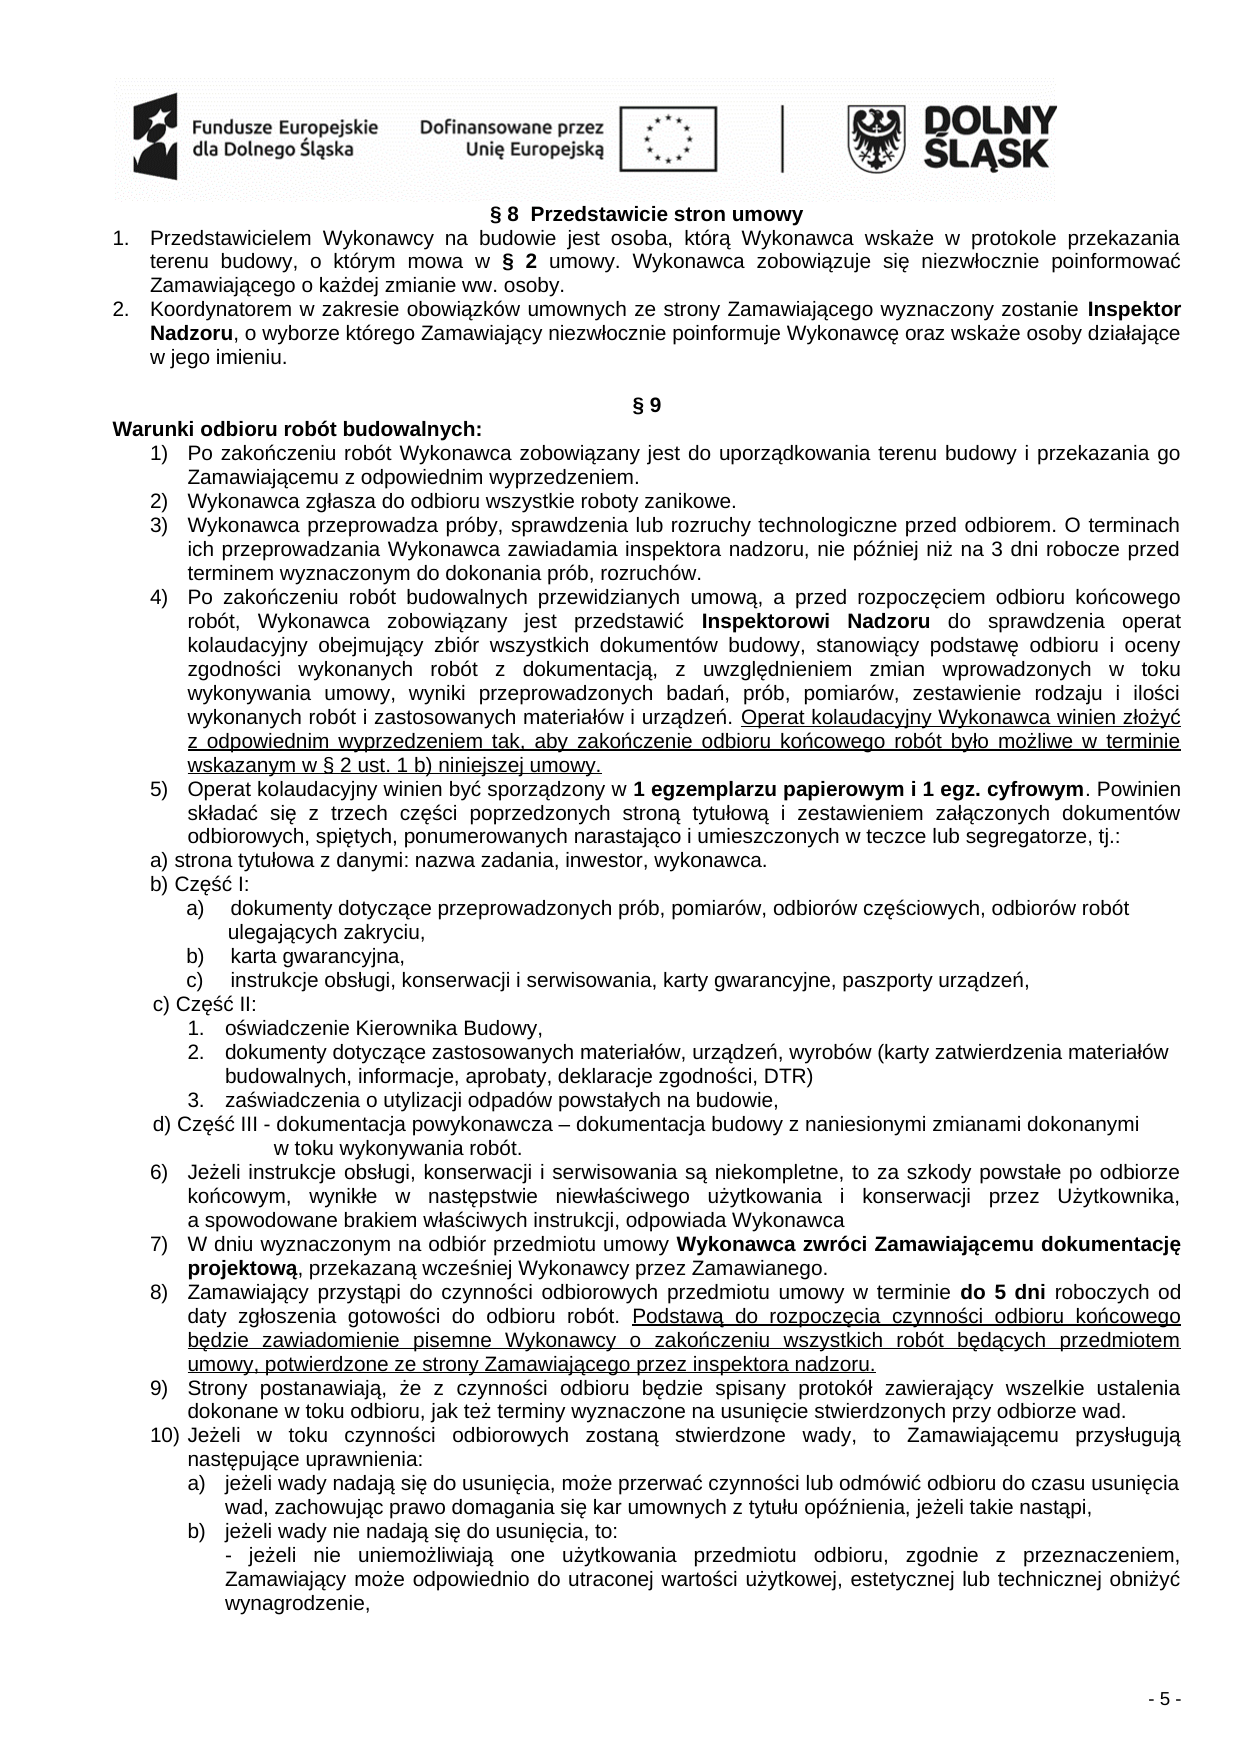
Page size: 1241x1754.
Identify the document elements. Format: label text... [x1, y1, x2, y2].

text budowalnych, informacje, aprobaty, deklaracje zgodności, DTR) [225, 1064, 1181, 1088]
picture [112, 71, 1058, 202]
list zaświadczenia o utylizacji odpadów powstałych na budowie, [187, 1088, 1181, 1112]
list Wykonawca zgłasza do odbioru wszystkie roboty zanikowe. [150, 489, 1181, 513]
list Wykonawca przeprowadza próby, sprawdzenia lub rozruchy technologiczne przed odbiorem. O terminach ich przeprowadzania Wykonawca zawiadamia inspektora nadzoru, nie później niż na 3 dni robocze przed terminem wyznaczonym do dokonania prób, rozruchów. [150, 513, 1181, 585]
list strona tytułowa z danymi: nazwa zadania, inwestor, wykonawca. [150, 848, 1181, 872]
list Strony postanawiają, że z czynności odbioru będzie spisany protokół zawierający wszelkie ustalenia dokonane w toku odbioru, jak też terminy wyznaczone na usunięcie stwierdzonych przy odbiorze wad. [150, 1375, 1181, 1423]
text w toku wykonywania robót. [112, 1136, 1181, 1160]
list dokumenty dotyczące zastosowanych materiałów, urządzeń, wyrobów (karty zatwierdzenia materiałów [187, 1040, 1181, 1064]
list instrukcje obsługi, konserwacji i serwisowania, karty gwarancyjne, paszporty urządzeń, [186, 968, 1181, 992]
text § 9 [112, 393, 1181, 417]
list Koordynatorem w zakresie obowiązków umownych ze strony Zamawiającego wyznaczony zostanie Inspektor Nadzoru, o wyborze którego Zamawiający niezwłocznie poinformuje Wykonawcę oraz wskaże osoby działające w jego imieniu. [112, 297, 1181, 369]
text - jeżeli nie uniemożliwiają one użytkowania przedmiotu odbioru, zgodnie z przeznaczeniem, Zamawiający może odpowiednio do utraconej wartości użytkowej, estetycznej lub technicznej obniżyć wynagrodzenie, [225, 1543, 1181, 1615]
list Jeżeli w toku czynności odbiorowych zostaną stwierdzone wady, to Zamawiającemu przysługują następujące uprawnienia: [150, 1423, 1181, 1471]
list oświadczenie Kierownika Budowy, [187, 1016, 1181, 1040]
text Warunki odbioru robót budowalnych: [112, 417, 1181, 441]
list Część I: [150, 872, 1181, 896]
list Operat kolaudacyjny winien być sporządzony w 1 egzemplarzu papierowym i 1 egz. cyfrowym. Powinien składać się z trzech części poprzedzonych stroną tytułową i zestawieniem załączonych dokumentów odbiorowych, spiętych, ponumerowanych narastająco i umieszczonych w teczce lub segregatorze, tj.: [150, 776, 1181, 848]
text d) Część III - dokumentacja powykonawcza – dokumentacja budowy z naniesionymi zmianami dokonanymi [112, 1112, 1181, 1136]
text ulegających zakryciu, [187, 920, 1181, 944]
list jeżeli wady nadają się do usunięcia, może przerwać czynności lub odmówić odbioru do czasu usunięcia wad, zachowując prawo domagania się kar umownych z tytułu opóźnienia, jeżeli takie nastąpi, [187, 1471, 1181, 1519]
text § 8 Przedstawicie stron umowy [112, 201, 1181, 225]
list Zamawiający przystąpi do czynności odbiorowych przedmiotu umowy w terminie do 5 dni roboczych od daty zgłoszenia gotowości do odbioru robót. Podstawą do rozpoczęcia czynności odbioru końcowego będzie zawiadomienie pisemne Wykonawcy o zakończeniu wszystkich robót będących przedmiotem umowy, potwierdzone ze strony Zamawiającego przez inspektora nadzoru. [150, 1279, 1181, 1375]
text c) Część II: [112, 992, 1181, 1016]
list Po zakończeniu robót Wykonawca zobowiązany jest do uporządkowania terenu budowy i przekazania go Zamawiającemu z odpowiednim wyprzedzeniem. [150, 441, 1181, 489]
list karta gwarancyjna, [186, 944, 1181, 968]
list Jeżeli instrukcje obsługi, konserwacji i serwisowania są niekompletne, to za szkody powstałe po odbiorze końcowym, wynikłe w następstwie niewłaściwego użytkowania i konserwacji przez Użytkownika, a spowodowane brakiem właściwych instrukcji, odpowiada Wykonawca [150, 1160, 1181, 1232]
list W dniu wyznaczonym na odbiór przedmiotu umowy Wykonawca zwróci Zamawiającemu dokumentację projektową, przekazaną wcześniej Wykonawcy przez Zamawianego. [150, 1232, 1181, 1279]
list Po zakończeniu robót budowalnych przewidzianych umową, a przed rozpoczęciem odbioru końcowego robót, Wykonawca zobowiązany jest przedstawić Inspektorowi Nadzoru do sprawdzenia operat kolaudacyjny obejmujący zbiór wszystkich dokumentów budowy, stanowiący podstawę odbioru i oceny zgodności wykonanych robót z dokumentacją, z uwzględnieniem zmian wprowadzonych w toku wykonywania umowy, wyniki przeprowadzonych badań, prób, pomiarów, zestawienie rodzaju i ilości wykonanych robót i zastosowanych materiałów i urządzeń. Operat kolaudacyjny Wykonawca winien złożyć z odpowiednim wyprzedzeniem tak, aby zakończenie odbioru końcowego robót było możliwe w terminie wskazanym w § 2 ust. 1 b) niniejszej umowy. [150, 585, 1181, 776]
list jeżeli wady nie nadają się do usunięcia, to: [187, 1519, 1181, 1543]
list dokumenty dotyczące przeprowadzonych prób, pomiarów, odbiorów częściowych, odbiorów robót [186, 896, 1181, 920]
list Przedstawicielem Wykonawcy na budowie jest osoba, którą Wykonawca wskaże w protokole przekazania terenu budowy, o którym mowa w § 2 umowy. Wykonawca zobowiązuje się niezwłocznie poinformować Zamawiającego o każdej zmianie ww. osoby. [112, 225, 1181, 297]
